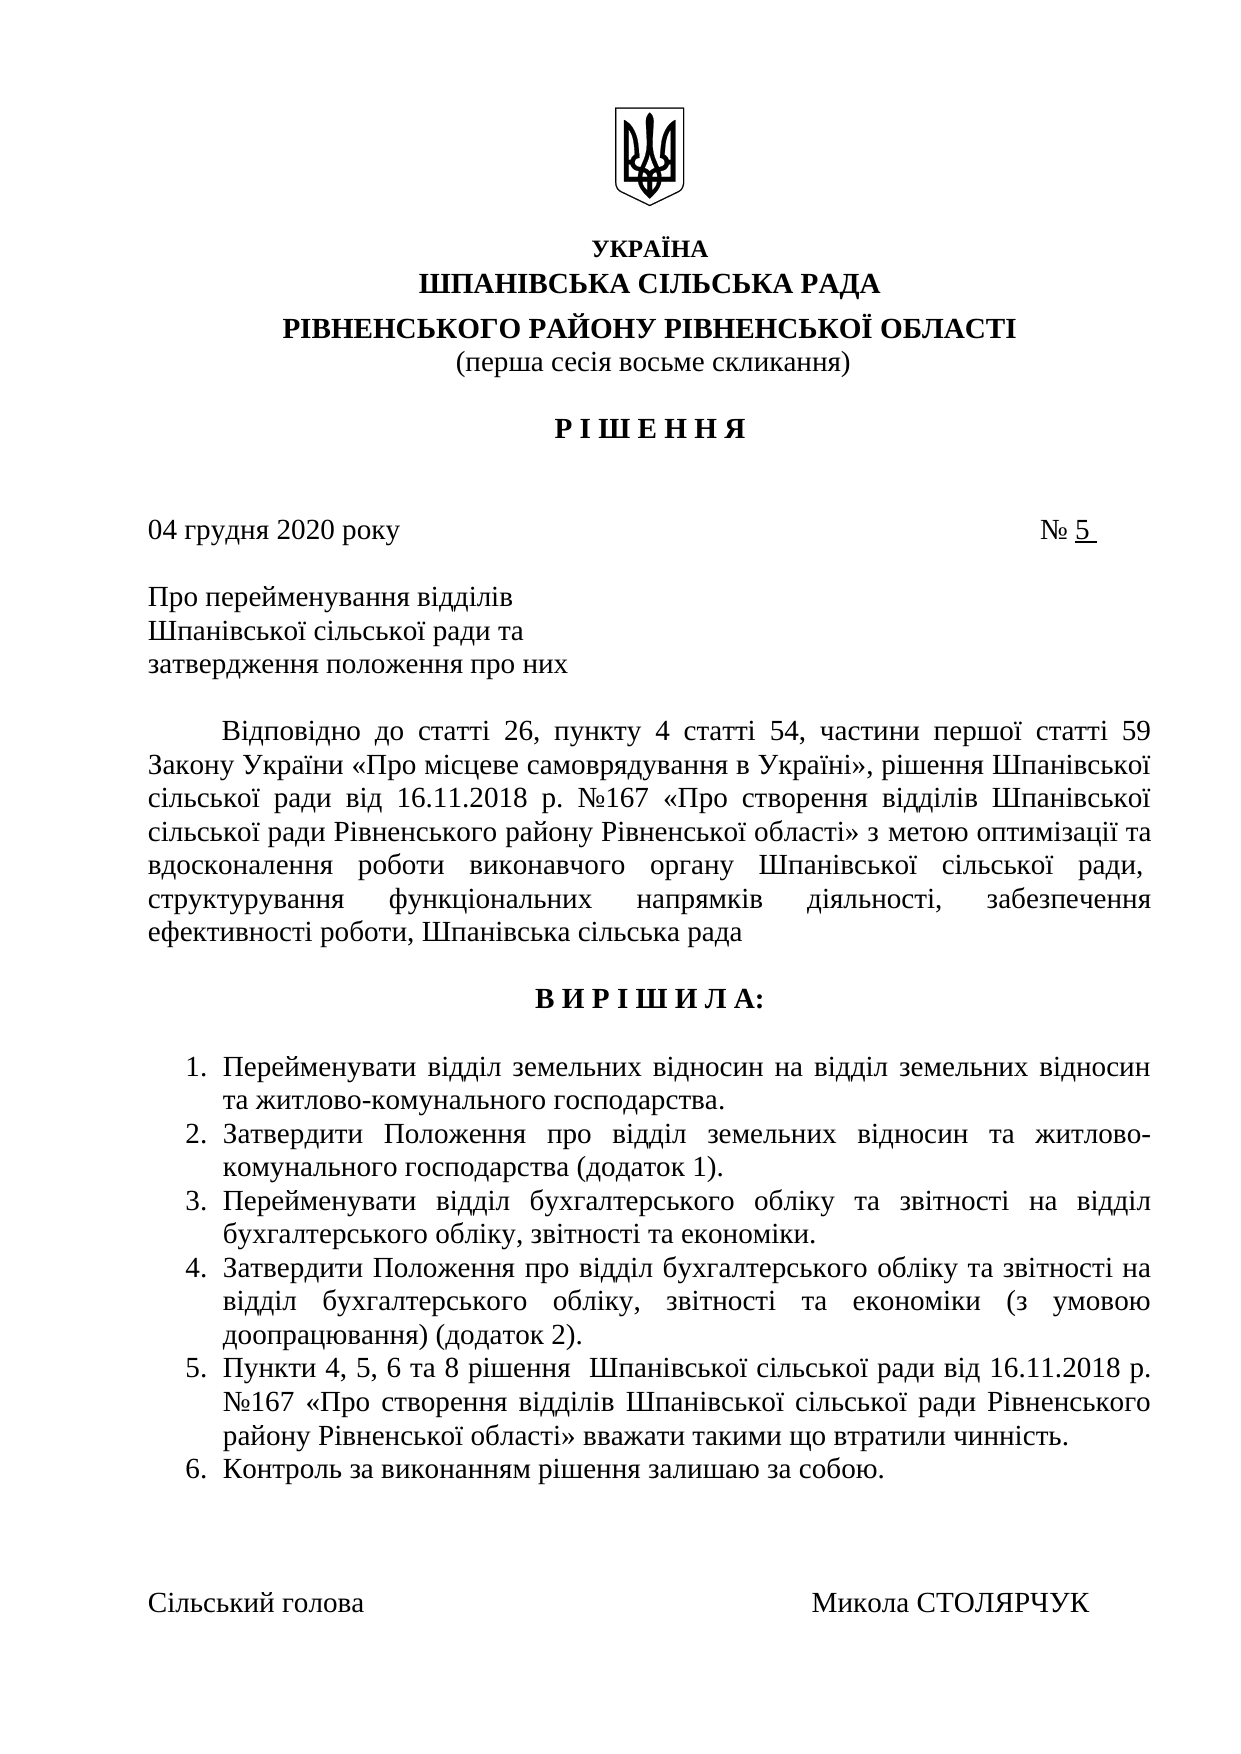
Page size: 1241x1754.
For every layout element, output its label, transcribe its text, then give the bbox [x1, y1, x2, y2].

list Пункти 4, 5, 6 та 8 рішення Шпанівської сільської ради від 16.11.2018 р. №167 «Про створення відділів Шпанівської сільської ради Рівненського району Рівненської області» вважати такими що втратили чинність. [185, 1351, 1152, 1451]
text Сільський голова Микола СТОЛЯРЧУК [148, 1585, 1152, 1619]
text В И Р І Ш И Л А: [148, 982, 1152, 1015]
text затвердження положення про них [148, 646, 1152, 680]
text Відповідно до статті 26, пункту 4 статті 54, частини першої статті 59 Закону України «Про місцеве самоврядування в Україні», рішення Шпанівської сільської ради від 16.11.2018 р. №167 «Про створення відділів Шпанівської сільської ради Рівненського району Рівненської області» з метою оптимізації та вдосконалення роботи виконавчого органу Шпанівської сільської ради, структурування функціональних напрямків діяльності, забезпечення ефективності роботи, Шпанівська сільська рада [148, 713, 1152, 948]
text 04 грудня 2020 року № 5 [148, 512, 1152, 546]
list Затвердити Положення про відділ бухгалтерського обліку та звітності на відділ бухгалтерського обліку, звітності та економіки (з умовою доопрацювання) (додаток 2). [185, 1250, 1152, 1351]
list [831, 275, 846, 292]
list ШПАНІВСЬКА сільська рада [148, 275, 840, 298]
list Перейменувати відділ земельних відносин на відділ земельних відносин та житлово-комунального господарства. [185, 1049, 1152, 1116]
text Р І Ш Е Н Н Я [148, 411, 1152, 445]
text (перша сесія восьме скликання) [148, 344, 1152, 378]
list Затвердити Положення про відділ земельних відносин та житлово-комунального господарства (додаток 1). [185, 1116, 1152, 1183]
text Україна [148, 234, 1152, 263]
list Перейменувати відділ бухгалтерського обліку та звітності на відділ бухгалтерського обліку, звітності та економіки. [185, 1183, 1152, 1250]
text РІВНЕНСЬКОГО РАЙОНУ РІВНЕНСЬКОЇ ОБЛАСТІ [148, 311, 1152, 344]
text Шпанівської сільської ради та [148, 613, 1152, 646]
text Про перейменування відділів [148, 579, 1152, 613]
list Контроль за виконанням рішення залишаю за собою. [185, 1451, 1152, 1485]
list ШПАНІВСЬКА сільська рада [858, 275, 1152, 298]
